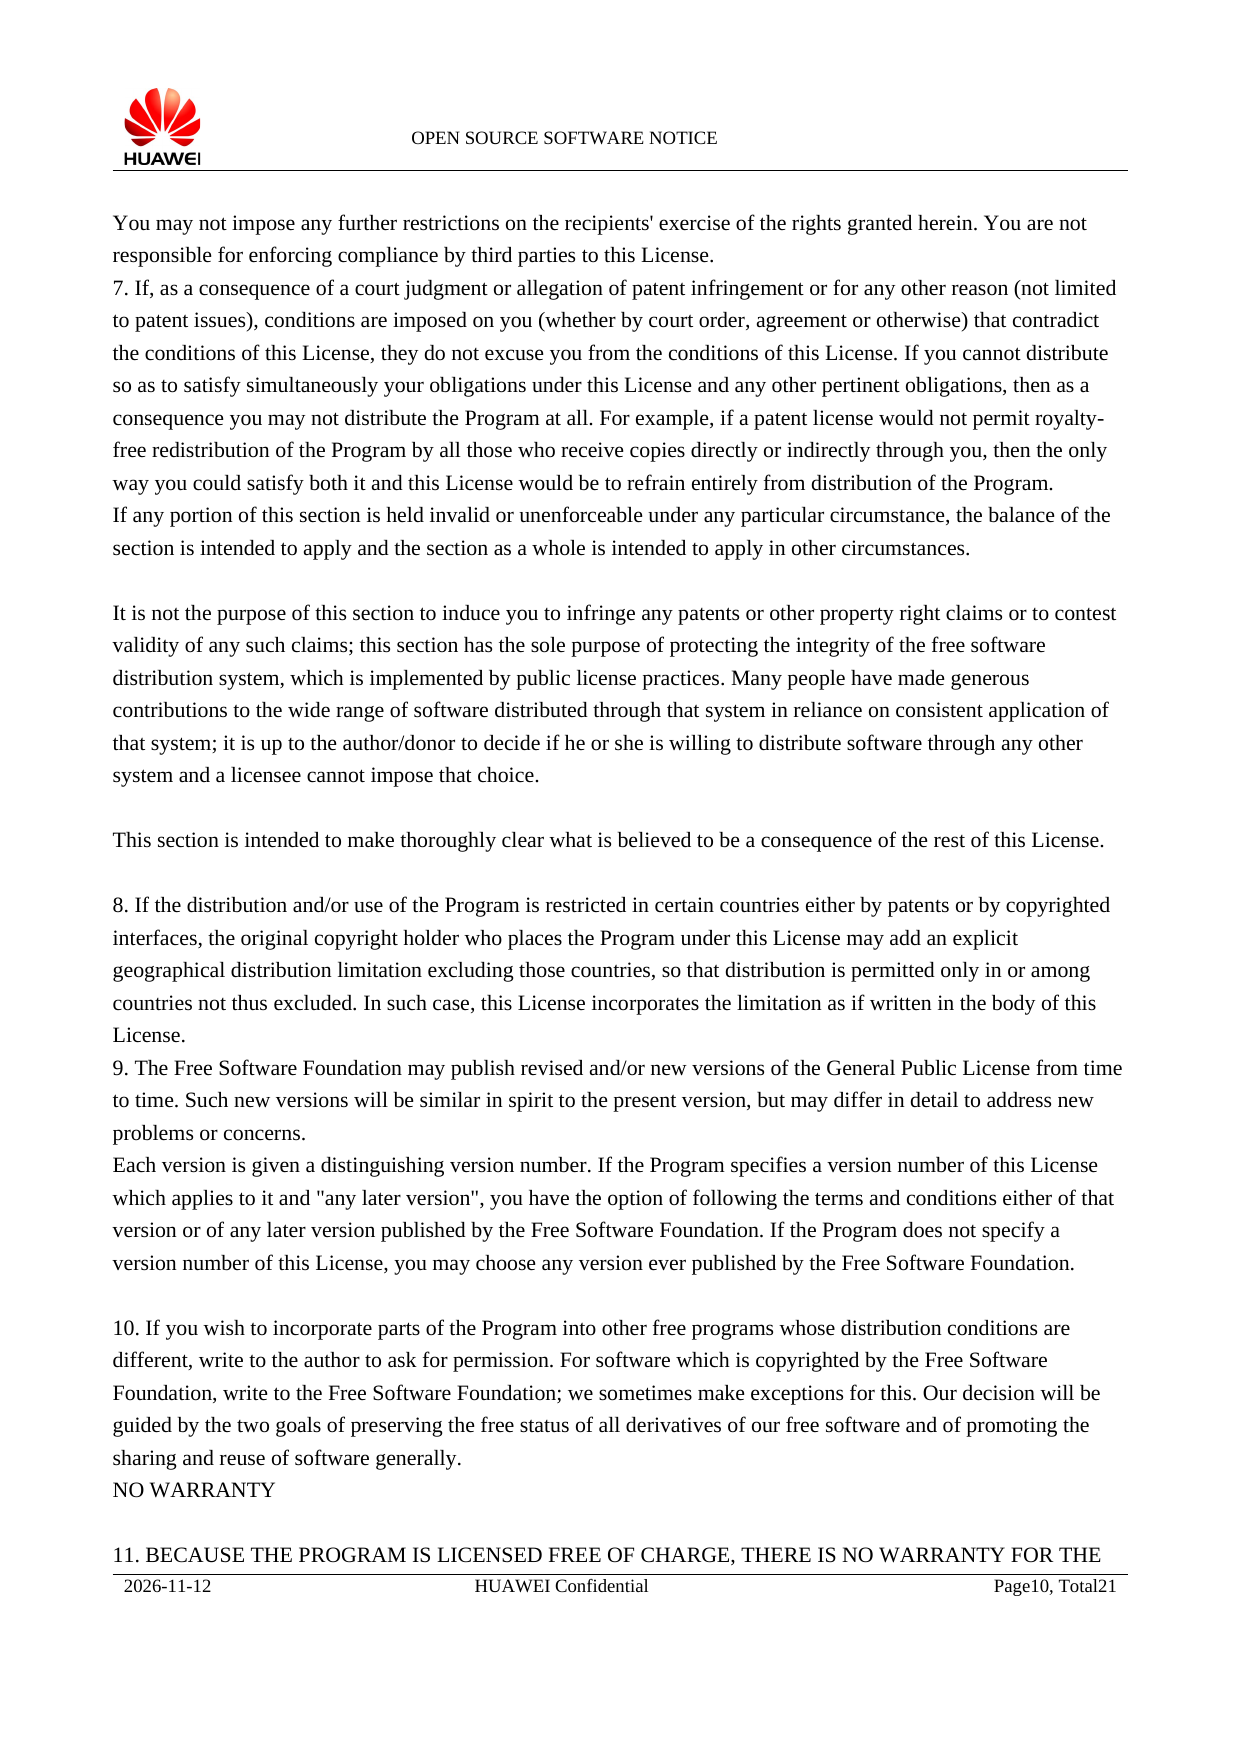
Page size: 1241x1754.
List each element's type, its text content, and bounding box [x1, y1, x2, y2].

picture [124, 88, 201, 165]
